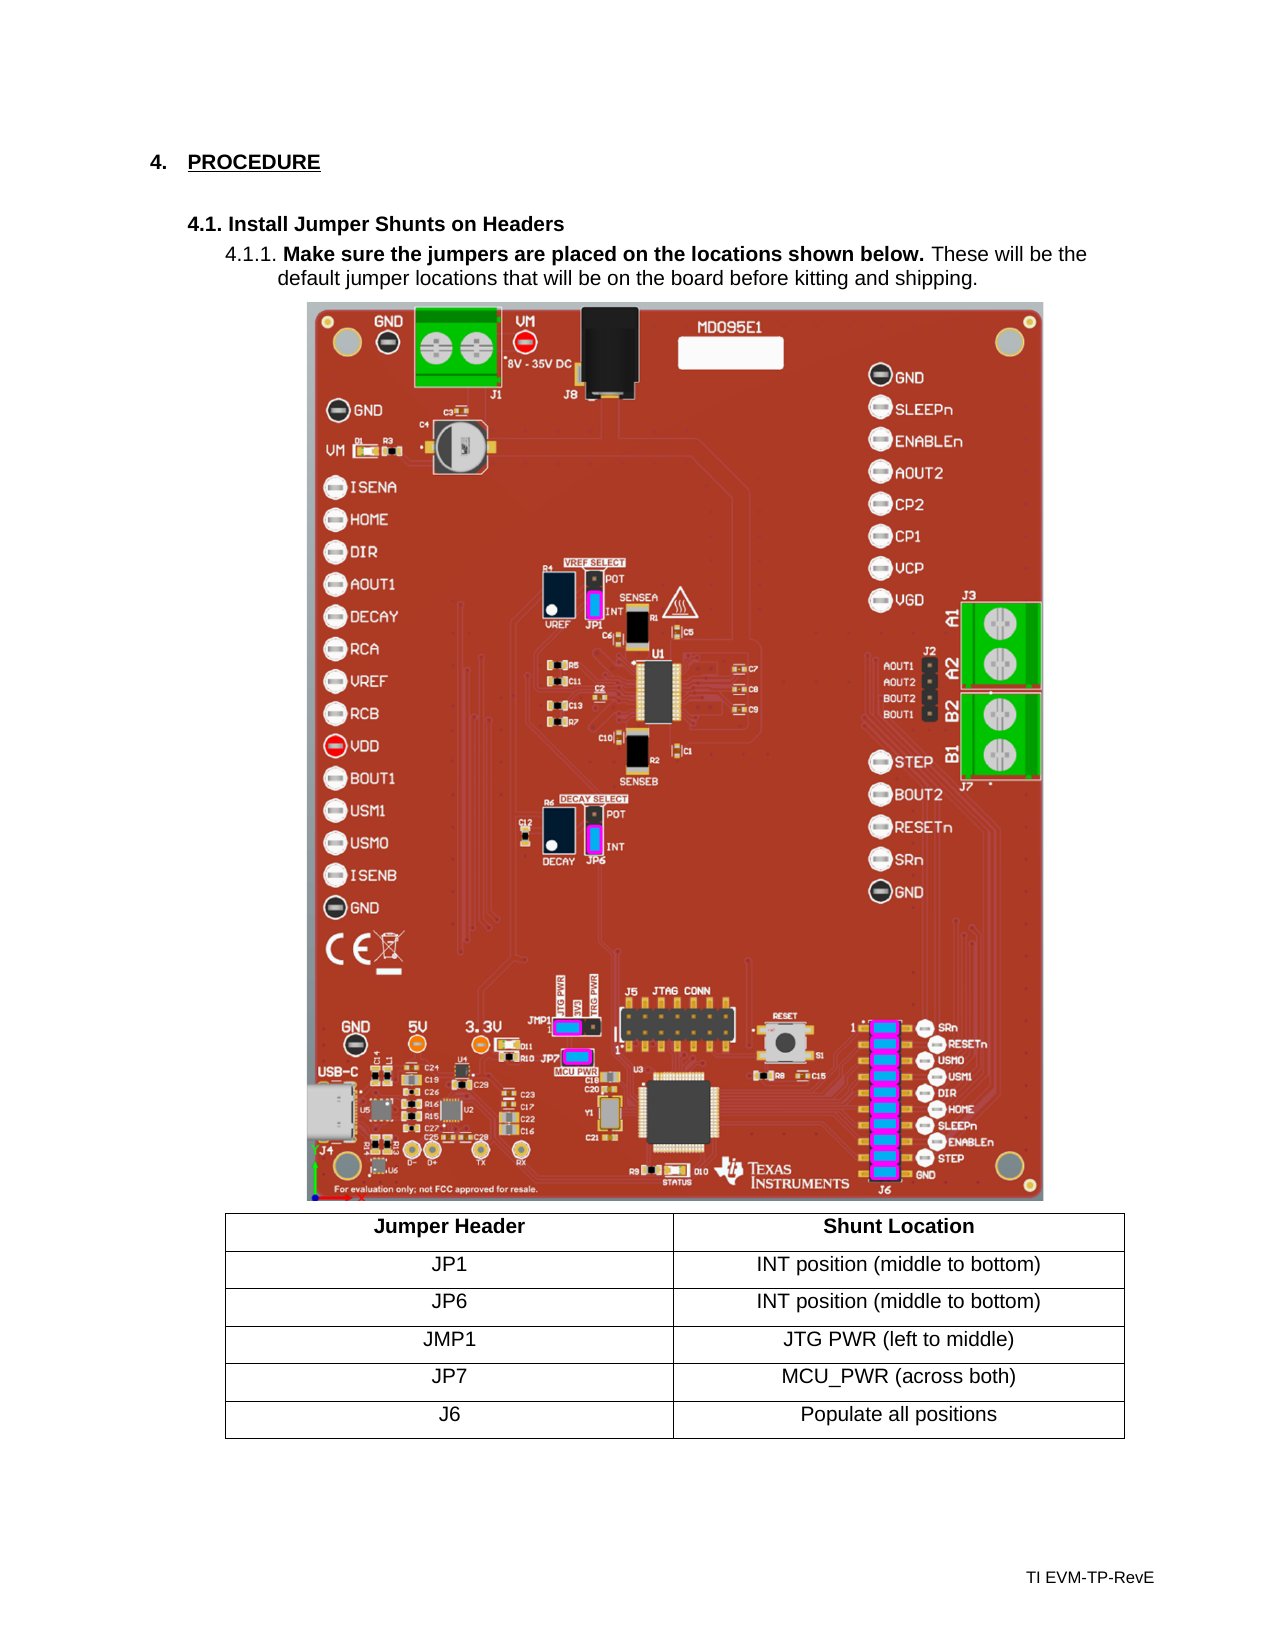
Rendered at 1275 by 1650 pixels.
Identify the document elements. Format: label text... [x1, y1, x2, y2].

table_header Shunt Location [674, 1214, 1124, 1251]
subtitle PROCEDURE [150, 150, 1125, 174]
table_cell JP7 [226, 1364, 673, 1401]
table_cell Populate all positions [674, 1402, 1124, 1438]
list Make sure the jumpers are placed on the locations shown below. These will be the default jumper locations that will be on the board before kitting and shipping. [225, 242, 1125, 289]
table_cell MCU_PWR (across both) [674, 1364, 1124, 1401]
subtitle Install Jumper Shunts on Headers [187, 211, 1125, 235]
table_header Jumper Header [226, 1214, 673, 1251]
table_cell J6 [226, 1402, 673, 1438]
table_cell INT position (middle to bottom) [674, 1289, 1124, 1326]
table_cell JTG PWR (left to middle) [674, 1327, 1124, 1363]
table_cell JP1 [226, 1252, 673, 1288]
table_cell INT position (middle to bottom) [674, 1252, 1124, 1288]
picture [306, 302, 1044, 1201]
table_cell JMP1 [226, 1327, 673, 1363]
table_cell JP6 [226, 1289, 673, 1326]
